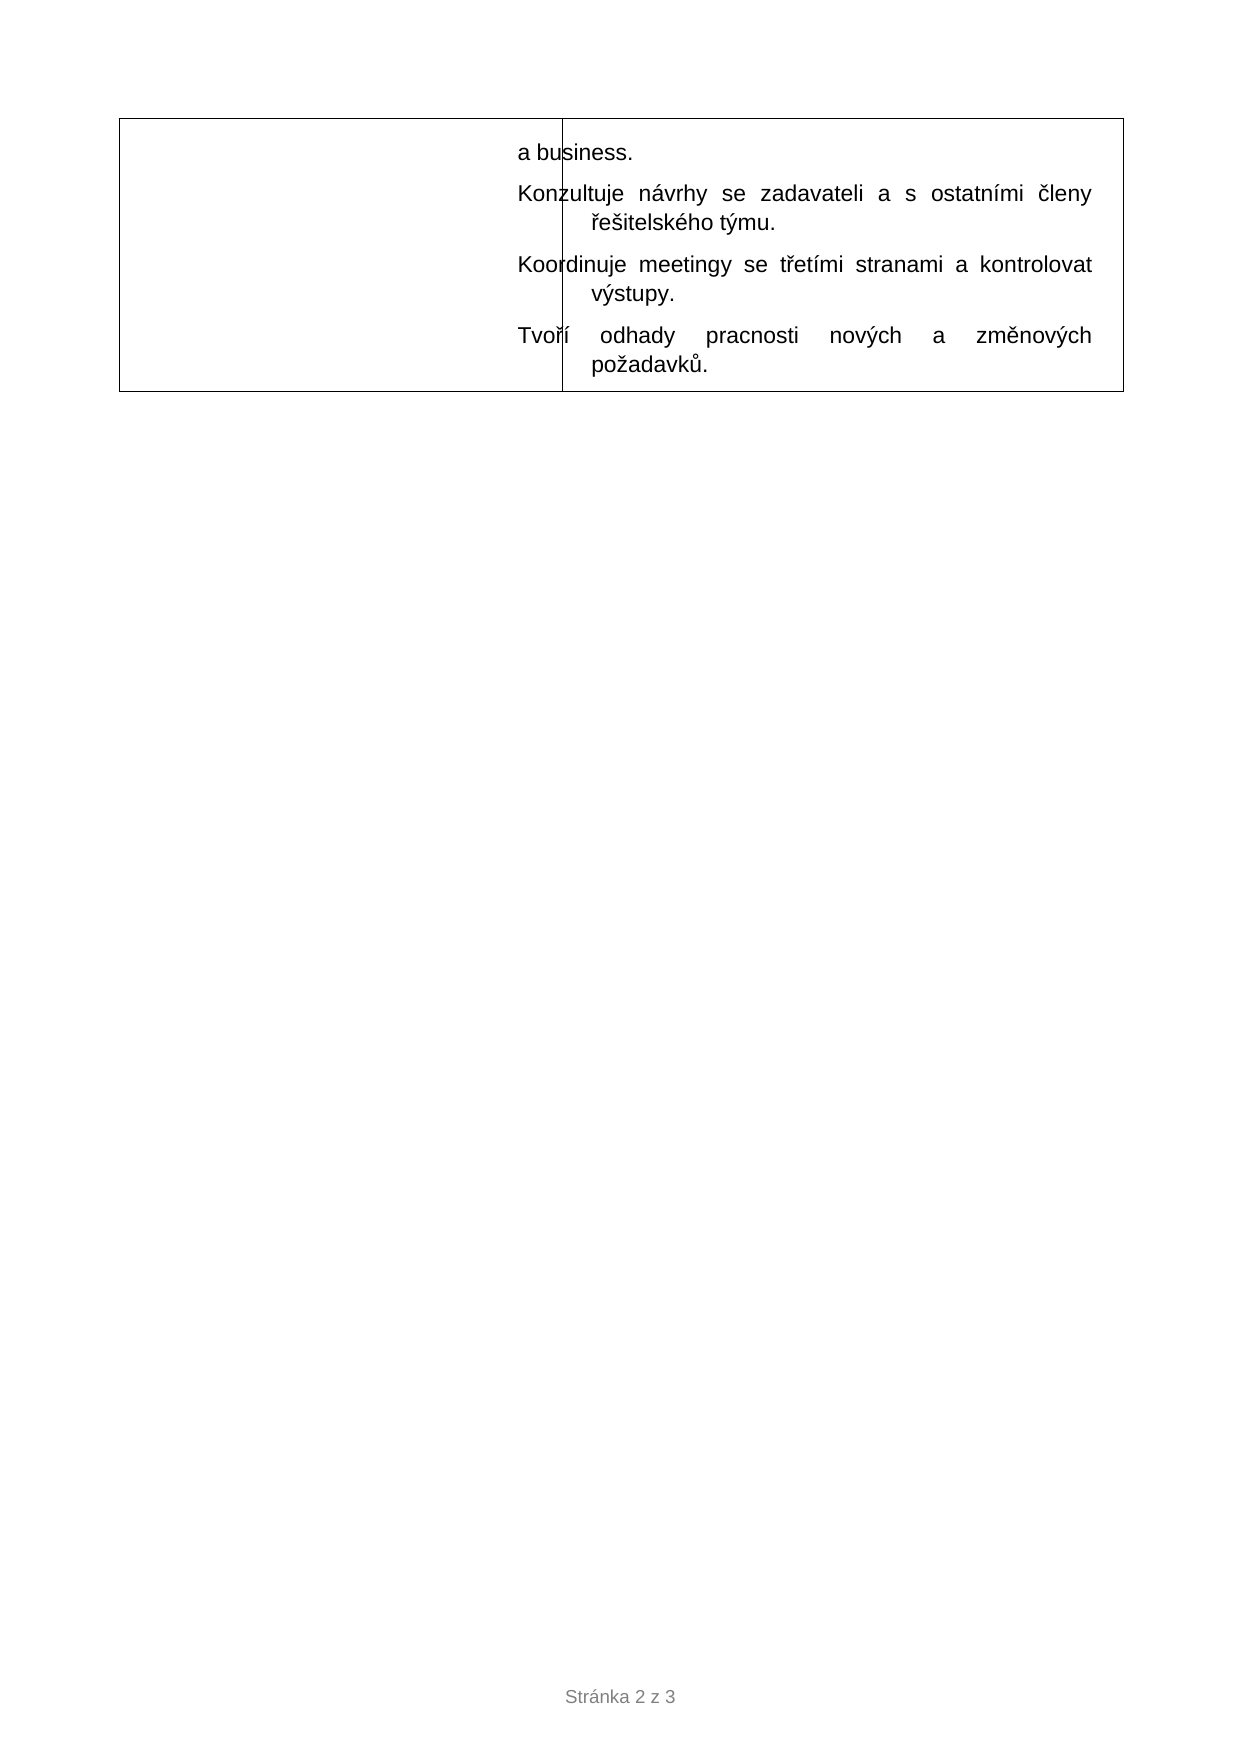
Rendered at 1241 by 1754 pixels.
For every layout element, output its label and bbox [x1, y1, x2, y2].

table_cell [563, 119, 1123, 391]
table_cell [120, 119, 562, 391]
